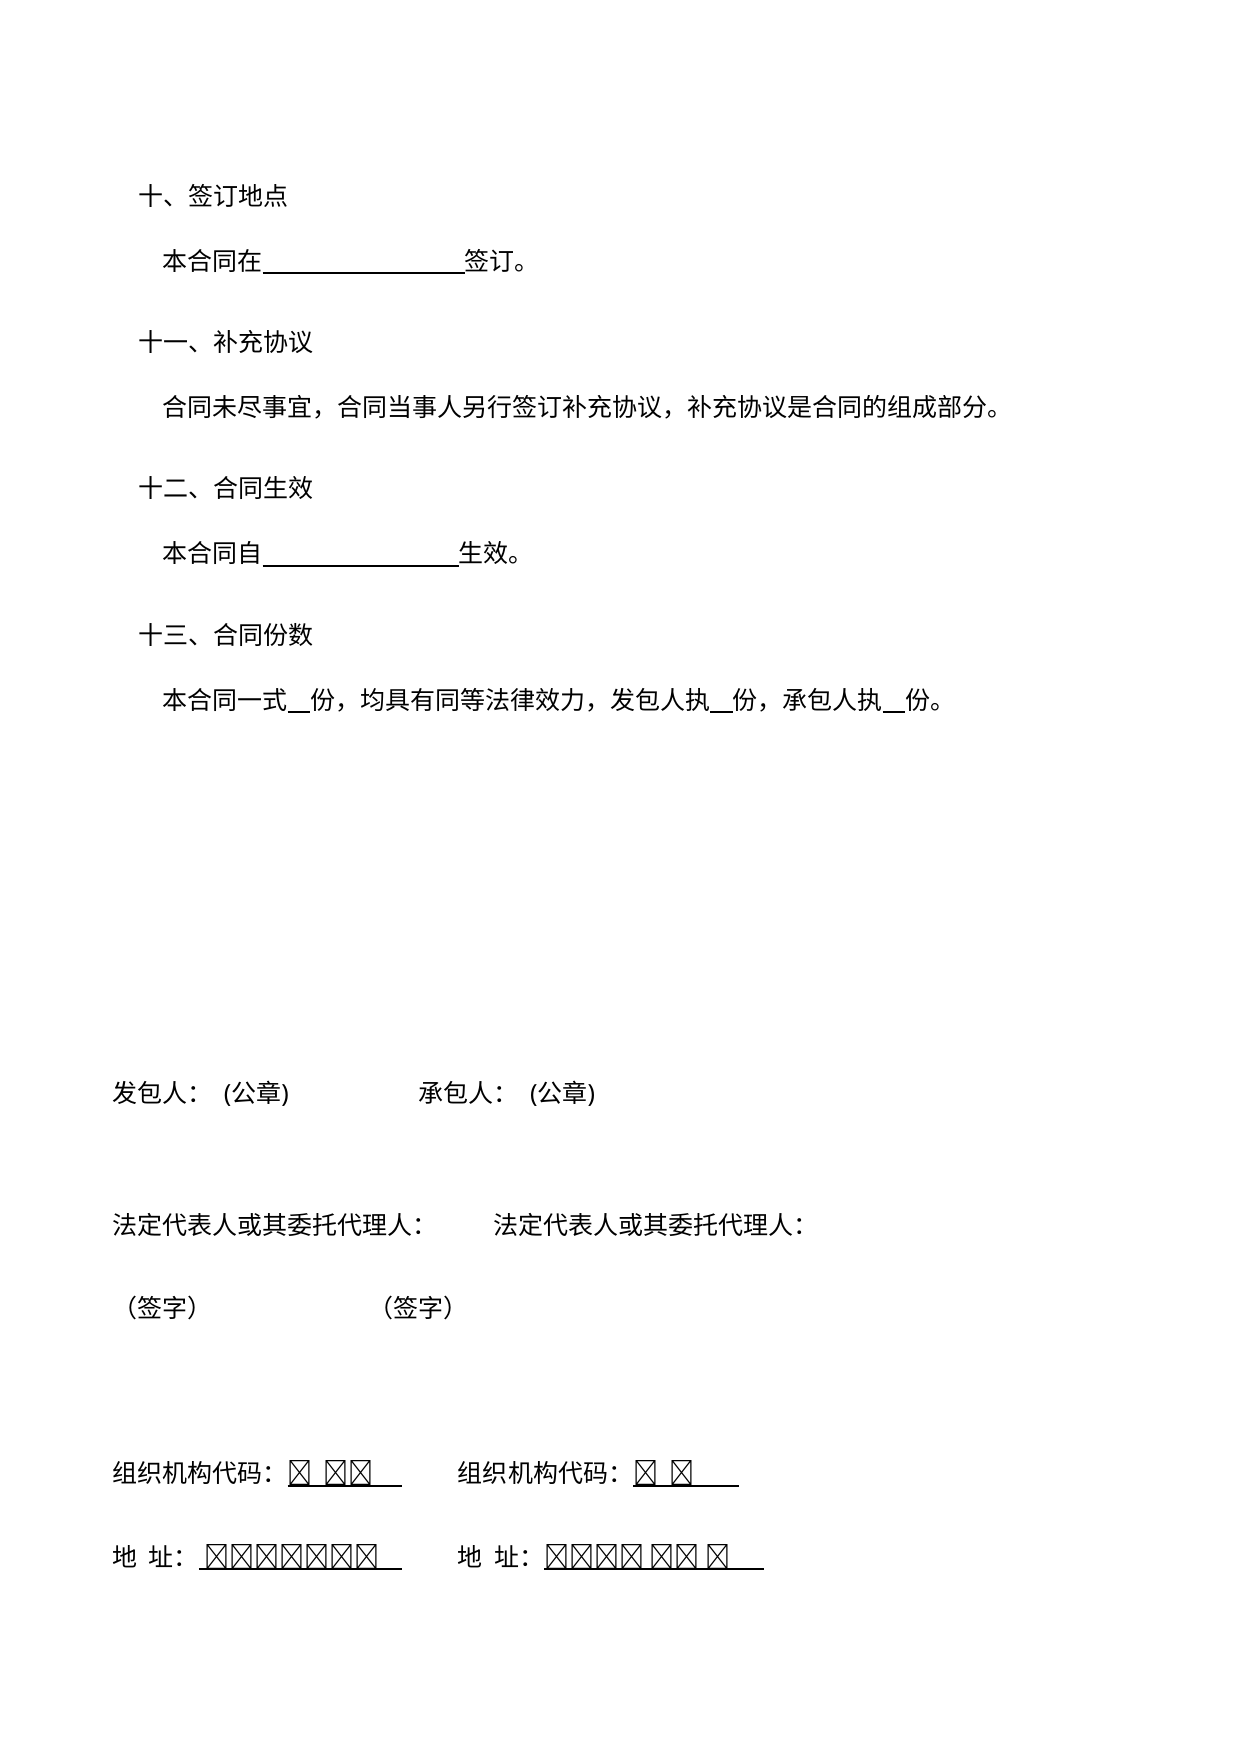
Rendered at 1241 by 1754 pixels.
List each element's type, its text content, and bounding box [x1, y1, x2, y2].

text 本合同一式 份，均具有同等法律效力，发包人执 份，承包人执 份。 [112, 666, 1128, 731]
text （签字） （签字） [112, 1274, 1128, 1339]
text 合同未尽事宜，合同当事人另行签订补充协议，补充协议是合同的组成部分。 [112, 373, 1128, 438]
text 本合同自 生效。 [112, 519, 1128, 584]
text 十一、补充协议 [112, 308, 1128, 373]
text 发包人： (公章) 承包人： (公章) [112, 1059, 1128, 1124]
text 法定代表人或其委托代理人： 法定代表人或其委托代理人： [112, 1191, 1128, 1256]
text 地 址：  地 址：   [112, 1523, 1128, 1588]
text 十二、合同生效 [112, 454, 1128, 519]
text 组织机构代码：  组织机构代码：  [112, 1439, 1128, 1504]
text 十、签订地点 [112, 162, 1128, 227]
text 本合同在 签订。 [112, 227, 1128, 292]
text 十三、合同份数 [112, 601, 1128, 666]
